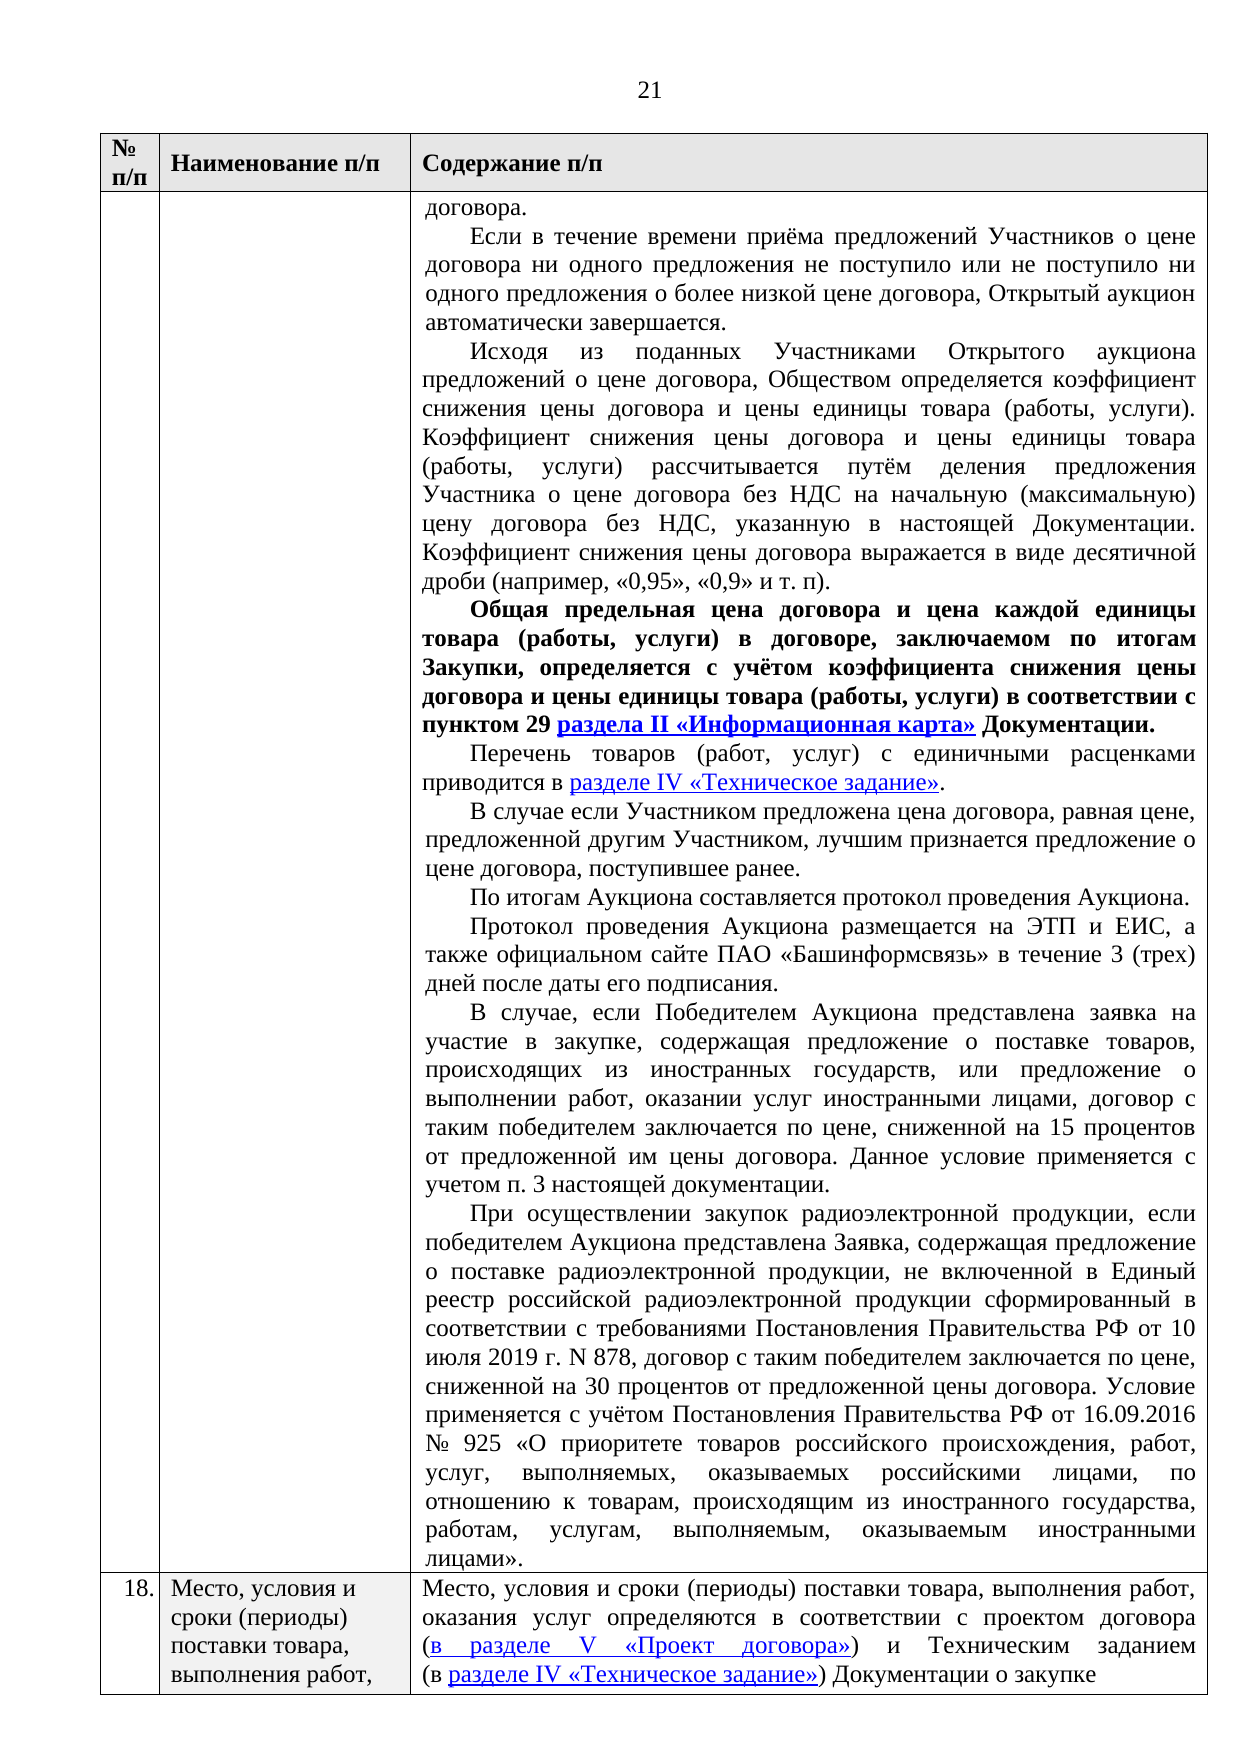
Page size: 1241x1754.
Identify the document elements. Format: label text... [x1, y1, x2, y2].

table_header № п/п [101, 134, 159, 191]
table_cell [160, 192, 410, 1572]
table_cell [101, 192, 159, 1572]
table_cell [411, 1573, 1207, 1694]
table_cell [101, 1573, 159, 1694]
table_header Наименование п/п [160, 134, 410, 191]
table_header Содержание п/п [411, 134, 1207, 191]
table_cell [411, 192, 1207, 1572]
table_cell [160, 1573, 410, 1694]
